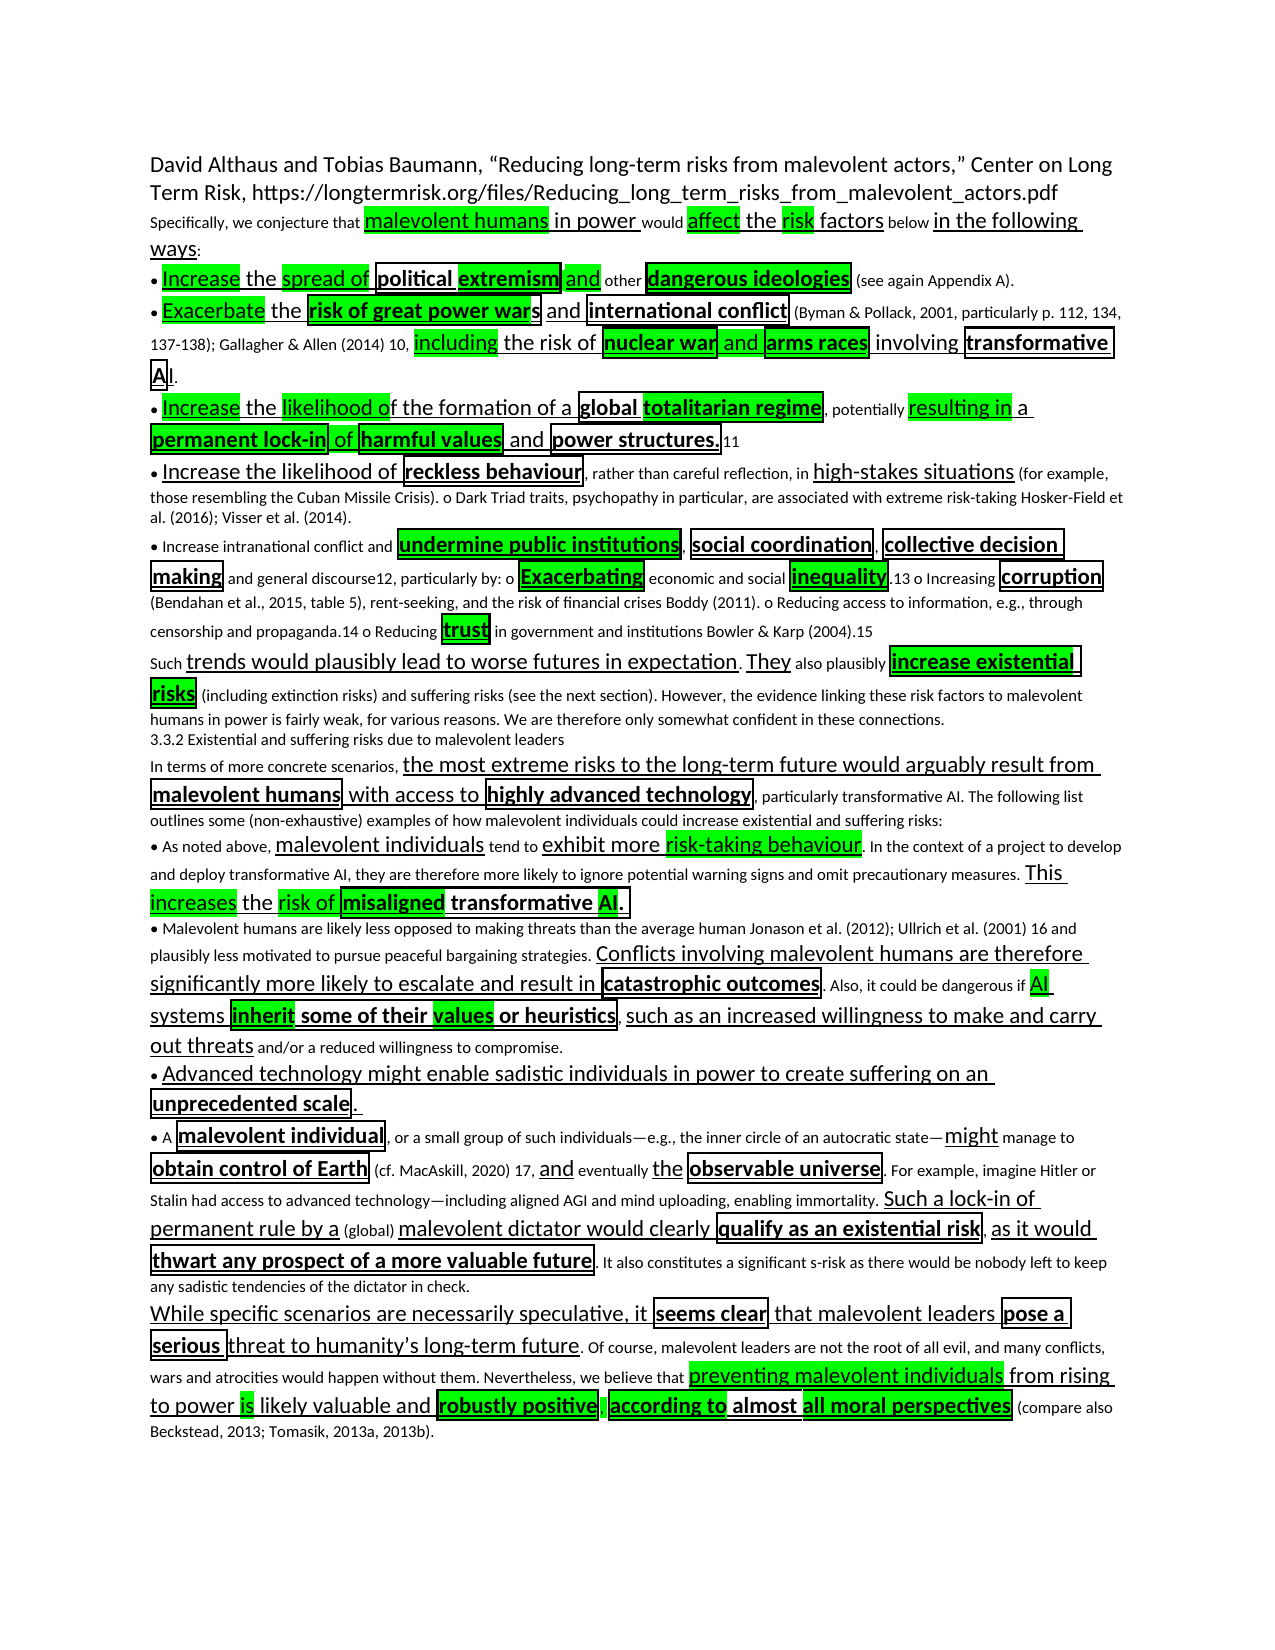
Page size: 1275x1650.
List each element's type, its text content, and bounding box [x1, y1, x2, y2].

text • Increase the spread of political extremism and other dangerous ideologies (see again Appendix A). [150, 262, 375, 294]
text • Malevolent humans are likely less opposed to making threats than the average human Jonason et al. (2012); Ullrich et al. (2001) 16 and plausibly less motivated to pursue peaceful bargaining strategies. Conflicts involving malevolent humans are therefore significantly more likely to escalate and result in catastrophic outcomes. Also, it could be dangerous if AI systems inherit some of their values or heuristics, such as an increased willingness to make and carry out threats and/or a reduced willingness to compromise. [150, 919, 1125, 1059]
text • Increase the likelihood of reckless behaviour, rather than careful reflection, in high-stakes situations (for example, those resembling the Cuban Missile Crisis). o Dark Triad traits, psychopathy in particular, are associated with extreme risk-taking Hosker-Field et al. (2016); Visser et al. (2014). [150, 455, 1125, 528]
text While specific scenarios are necessarily speculative, it seems clear that malevolent leaders pose a serious threat to humanity’s long-term future. Of course, malevolent leaders are not the root of all evil, and many conflicts, wars and atrocities would happen without them. Nevertheless, we believe that preventing malevolent individuals from rising to power is likely valuable and robustly positive, according to almost all moral perspectives (compare also Beckstead, 2013; Tomasik, 2013a, 2013b). [150, 1297, 1125, 1442]
text In terms of more concrete scenarios, the most extreme risks to the long-term future would arguably result from malevolent humans with access to highly advanced technology, particularly transformative AI. The following list outlines some (non-exhaustive) examples of how malevolent individuals could increase existential and suffering risks: [150, 750, 1125, 830]
text • Increase the spread of political extremism and other dangerous ideologies (see again Appendix A). [852, 262, 1125, 294]
text • As noted above, malevolent individuals tend to exhibit more risk-taking behaviour. In the context of a project to develop and deploy transformative AI, they are therefore more likely to ignore potential warning signs and omit precautionary measures. This increases the risk of misaligned transformative AI. [150, 830, 1125, 919]
text • A malevolent individual, or a small group of such individuals—e.g., the inner circle of an autocratic state—might manage to obtain control of Earth (cf. MacAskill, 2020) 17, and eventually the observable universe. For example, imagine Hitler or Stalin had access to advanced technology—including aligned AGI and mind uploading, enabling immortality. Such a lock-in of permanent rule by a (global) malevolent dictator would clearly qualify as an existential risk, as it would thwart any prospect of a more valuable future. It also constitutes a significant s-risk as there would be nobody left to keep any sadistic tendencies of the dictator in check. [150, 1119, 1125, 1297]
text • Advanced technology might enable sadistic individuals in power to create suffering on an unprecedented scale. [150, 1059, 1125, 1119]
text Specifically, we conjecture that malevolent humans in power would affect the risk factors below in the following ways: [150, 206, 1125, 262]
text 3.3.2 Existential and suffering risks due to malevolent leaders [150, 729, 1125, 750]
text • Increase the likelihood of the formation of a global totalitarian regime, potentially resulting in a permanent lock-in of harmful values and power structures.11 [722, 391, 1125, 455]
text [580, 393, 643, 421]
text • Exacerbate the risk of great power wars and international conflict (Byman & Pollack, 2001, particularly p. 112, 134, 137-138); Gallagher & Allen (2014) 10, including the risk of nuclear war and arms races involving transformative AI. [150, 294, 1125, 391]
text Such trends would plausibly lead to worse futures in expectation. They also plausibly increase existential risks (including extinction risks) and suffering risks (see the next section). However, the evidence linking these risk factors to malevolent humans in power is fairly weak, for various reasons. We are therefore only somewhat confident in these connections. [150, 645, 1125, 729]
text • Increase intranational conflict and undermine public institutions, social coordination, collective decision making and general discourse12, particularly by: o Exacerbating economic and social inequality.13 o Increasing corruption (Bendahan et al., 2015, table 5), rent-seeking, and the risk of financial crises Boddy (2011). o Reducing access to information, e.g., through censorship and propaganda.14 o Reducing trust in government and institutions Bowler & Karp (2004).15 [150, 528, 1125, 645]
text • Increase the likelihood of the formation of a global totalitarian regime, potentially resulting in a permanent lock-in of harmful values and power structures.11 [150, 391, 578, 449]
text David Althaus and Tobias Baumann, “Reducing long-term risks from malevolent actors,” Center on Long Term Risk, https://longtermrisk.org/files/Reducing_long_term_risks_from_malevolent_actors.pdf [150, 150, 1125, 206]
